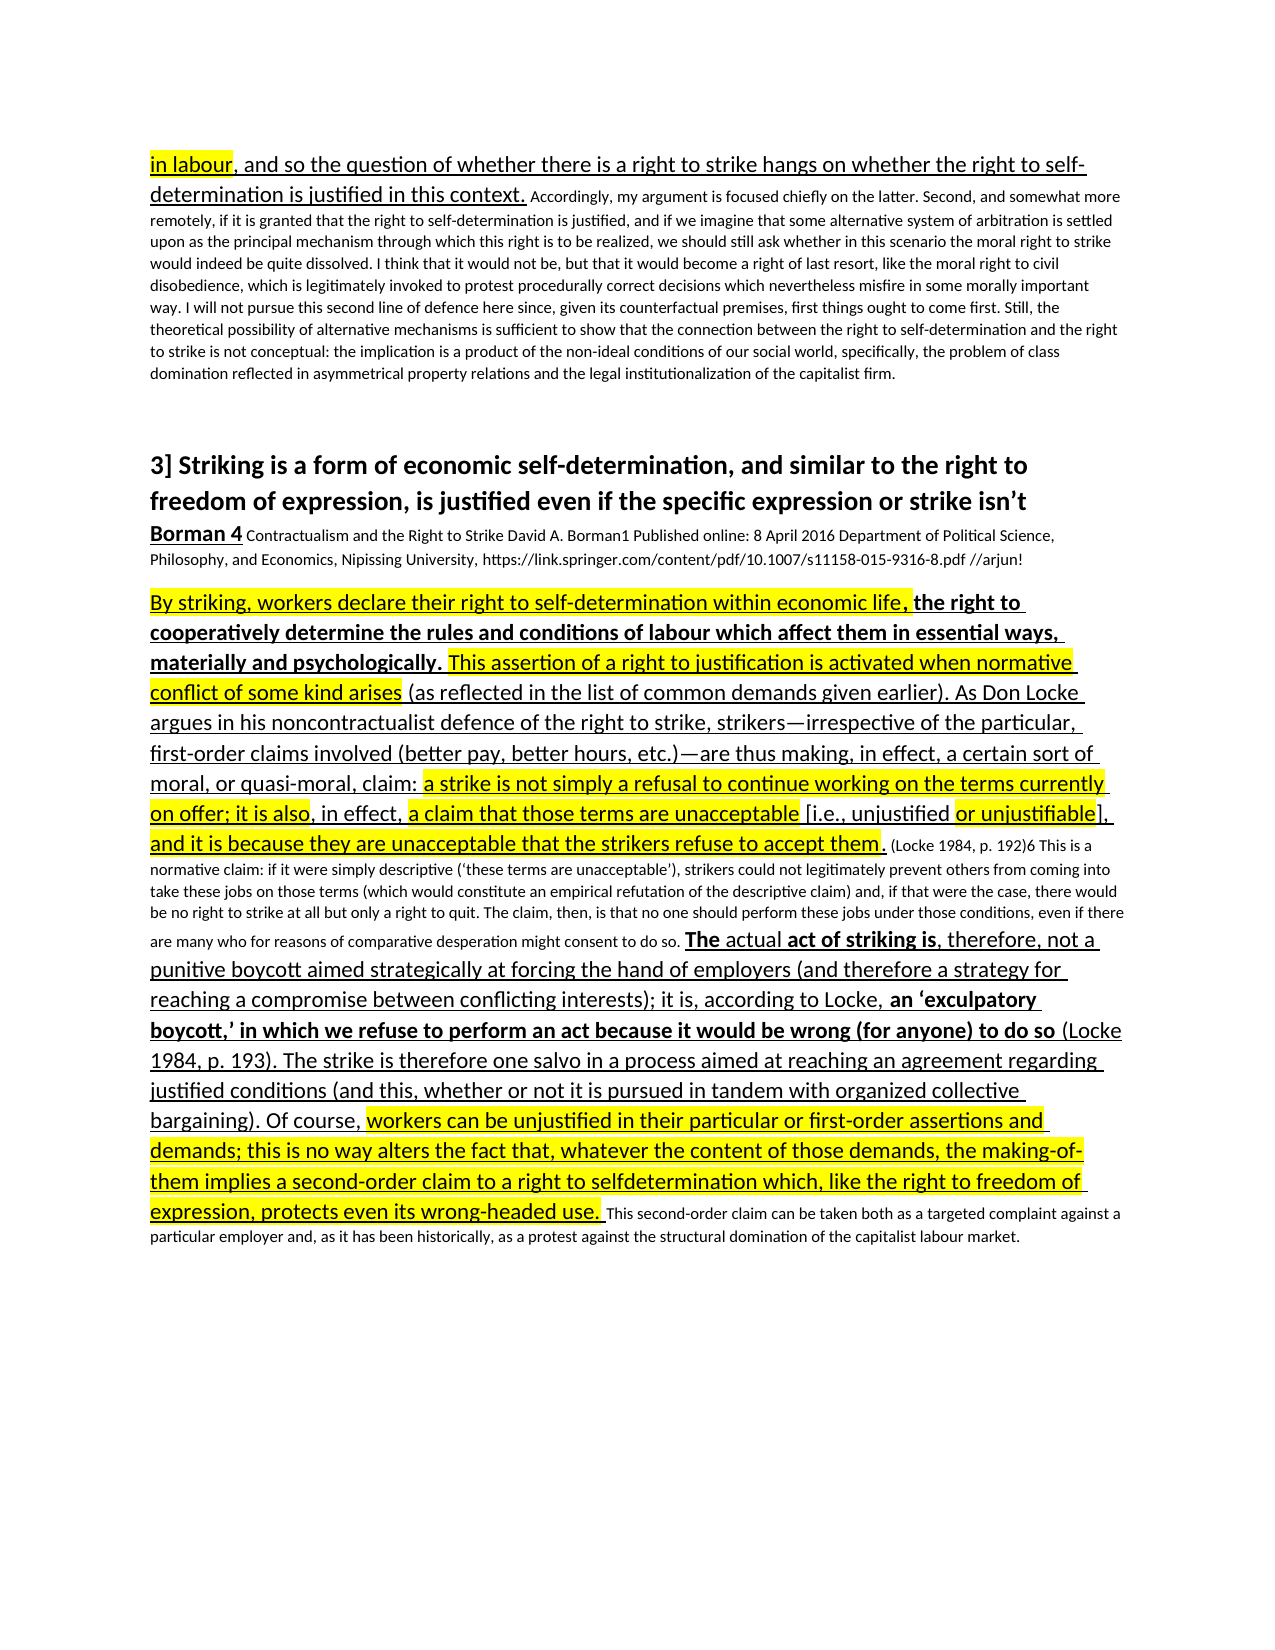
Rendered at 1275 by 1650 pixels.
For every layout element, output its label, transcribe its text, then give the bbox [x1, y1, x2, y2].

text By striking, workers declare their right to self-determination within economic life, the right to cooperatively determine the rules and conditions of labour which affect them in essential ways, materially and psychologically. This assertion of a right to justification is activated when normative conflict of some kind arises (as reflected in the list of common demands given earlier). As Don Locke argues in his noncontractualist defence of the right to strike, strikers—irrespective of the particular, first-order claims involved (better pay, better hours, etc.)—are thus making, in effect, a certain sort of moral, or quasi-moral, claim: a strike is not simply a refusal to continue working on the terms currently on offer; it is also, in effect, a claim that those terms are unacceptable [i.e., unjustified or unjustifiable], and it is because they are unacceptable that the strikers refuse to accept them. (Locke 1984, p. 192)6 This is a normative claim: if it were simply descriptive (‘these terms are unacceptable’), strikers could not legitimately prevent others from coming into take these jobs on those terms (which would constitute an empirical refutation of the descriptive claim) and, if that were the case, there would be no right to strike at all but only a right to quit. The claim, then, is that no one should perform these jobs under those conditions, even if there are many who for reasons of comparative desperation might consent to do so. The actual act of striking is, therefore, not a punitive boycott aimed strategically at forcing the hand of employers (and therefore a strategy for reaching a compromise between conflicting interests); it is, according to Locke, an ‘exculpatory boycott,’ in which we refuse to perform an act because it would be wrong (for anyone) to do so (Locke 1984, p. 193). The strike is therefore one salvo in a process aimed at reaching an agreement regarding justified conditions (and this, whether or not it is pursued in tandem with organized collective bargaining). Of course, workers can be unjustified in their particular or first-order assertions and demands; this is no way alters the fact that, whatever the content of those demands, the making-of-them implies a second-order claim to a right to selfdetermination which, like the right to freedom of expression, protects even its wrong-headed use. This second-order claim can be taken both as a targeted complaint against a particular employer and, as it has been historically, as a protest against the structural domination of the capitalist labour market. [150, 588, 1125, 1247]
text Borman 4 Contractualism and the Right to Strike David A. Borman1 Published online: 8 April 2016 Department of Political Science, Philosophy, and Economics, Nipissing University, https://link.springer.com/content/pdf/10.1007/s11158-015-9316-8.pdf //arjun! [150, 519, 1125, 569]
subtitle 3] Striking is a form of economic self-determination, and similar to the right to freedom of expression, is justified even if the specific expression or strike isn’t [150, 448, 1125, 517]
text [150, 150, 1125, 383]
